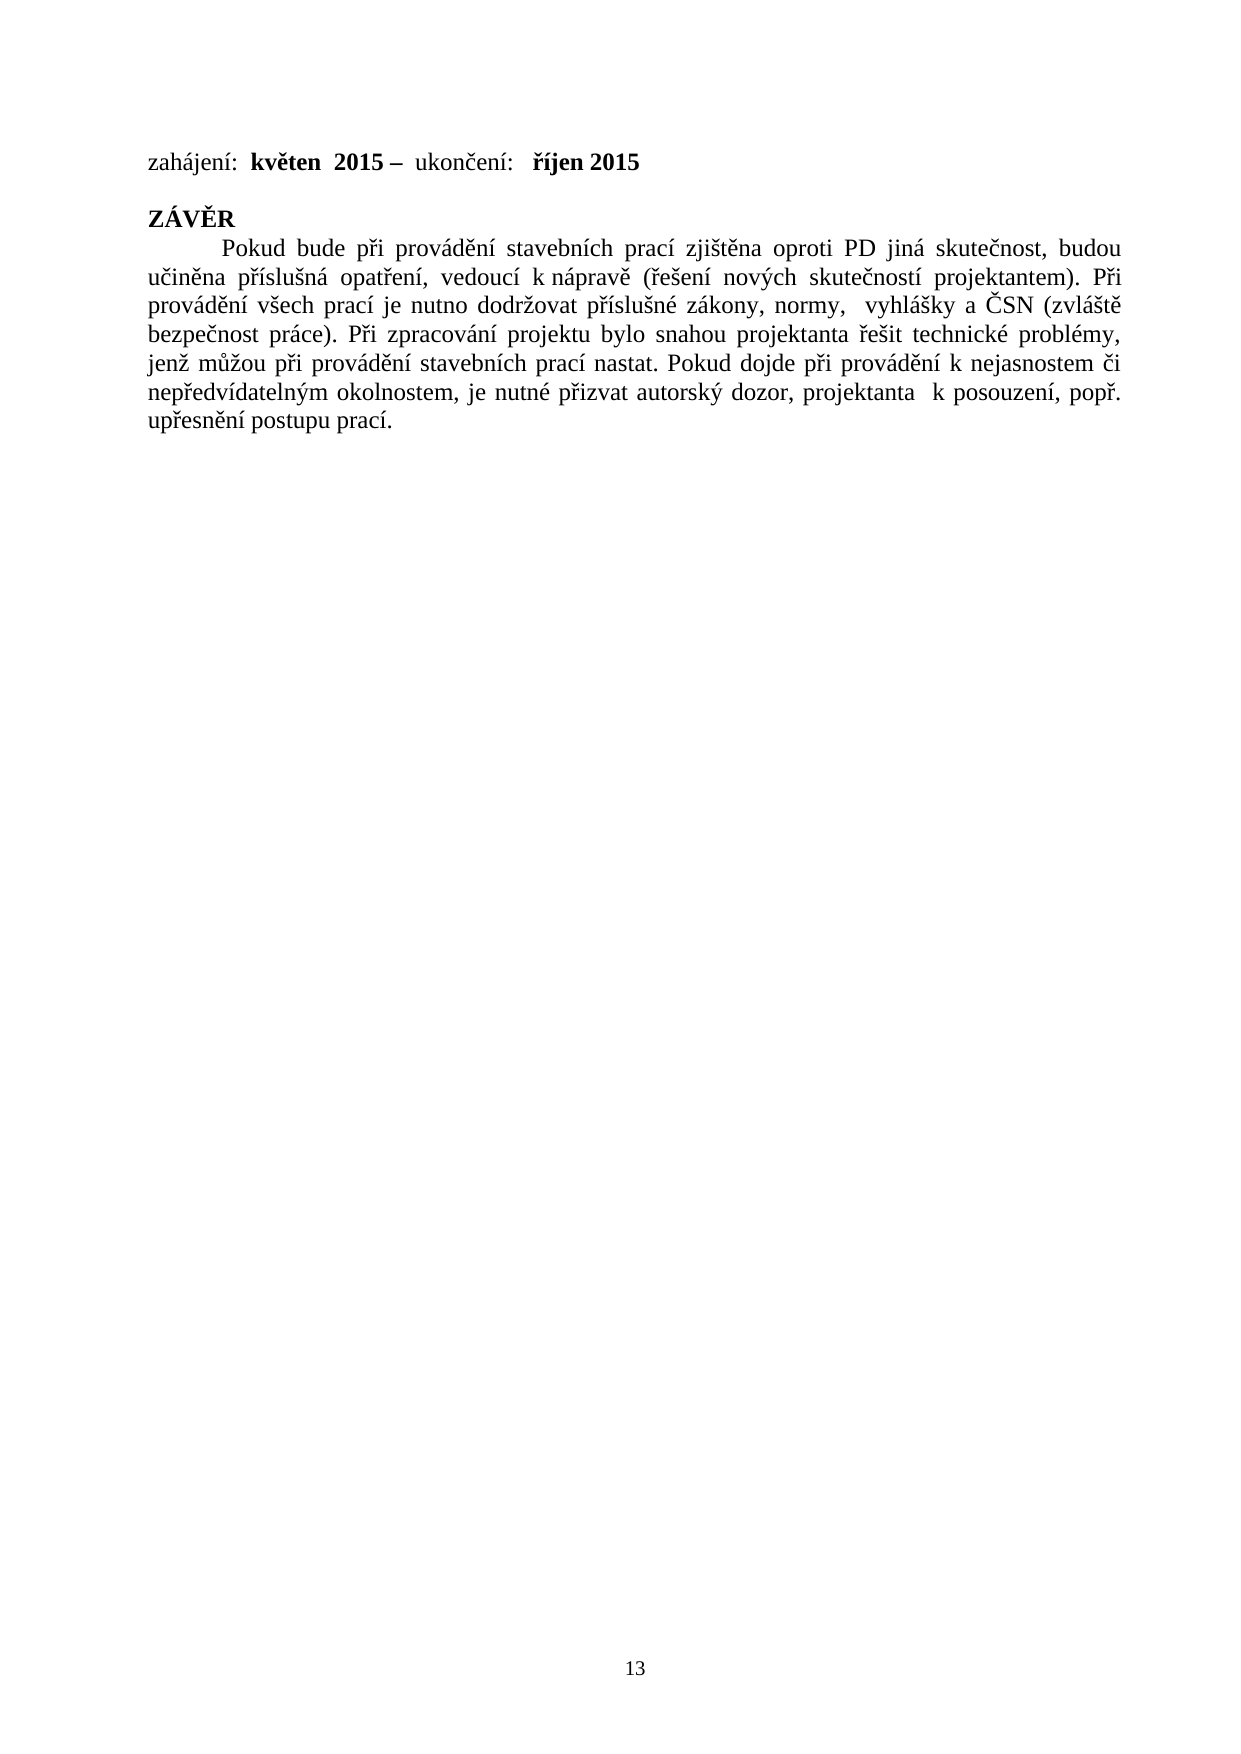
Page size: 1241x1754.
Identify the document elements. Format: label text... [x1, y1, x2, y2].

text Pokud bude při provádění stavebních prací zjištěna oproti PD jiná skutečnost, budou učiněna příslušná opatření, vedoucí k nápravě (řešení nových skutečností projektantem). Při provádění všech prací je nutno dodržovat příslušné zákony, normy, vyhlášky a ČSN (zvláště bezpečnost práce). Při zpracování projektu bylo snahou projektanta řešit technické problémy, jenž můžou při provádění stavebních prací nastat. Pokud dojde při provádění k nejasnostem či nepředvídatelným okolnostem, je nutné přizvat autorský dozor, projektanta k posouzení, popř. upřesnění postupu prací. [148, 233, 1122, 434]
text ZÁVĚR [148, 204, 1122, 233]
text zahájení: květen 2015 – ukončení: říjen 2015 [148, 147, 1122, 176]
